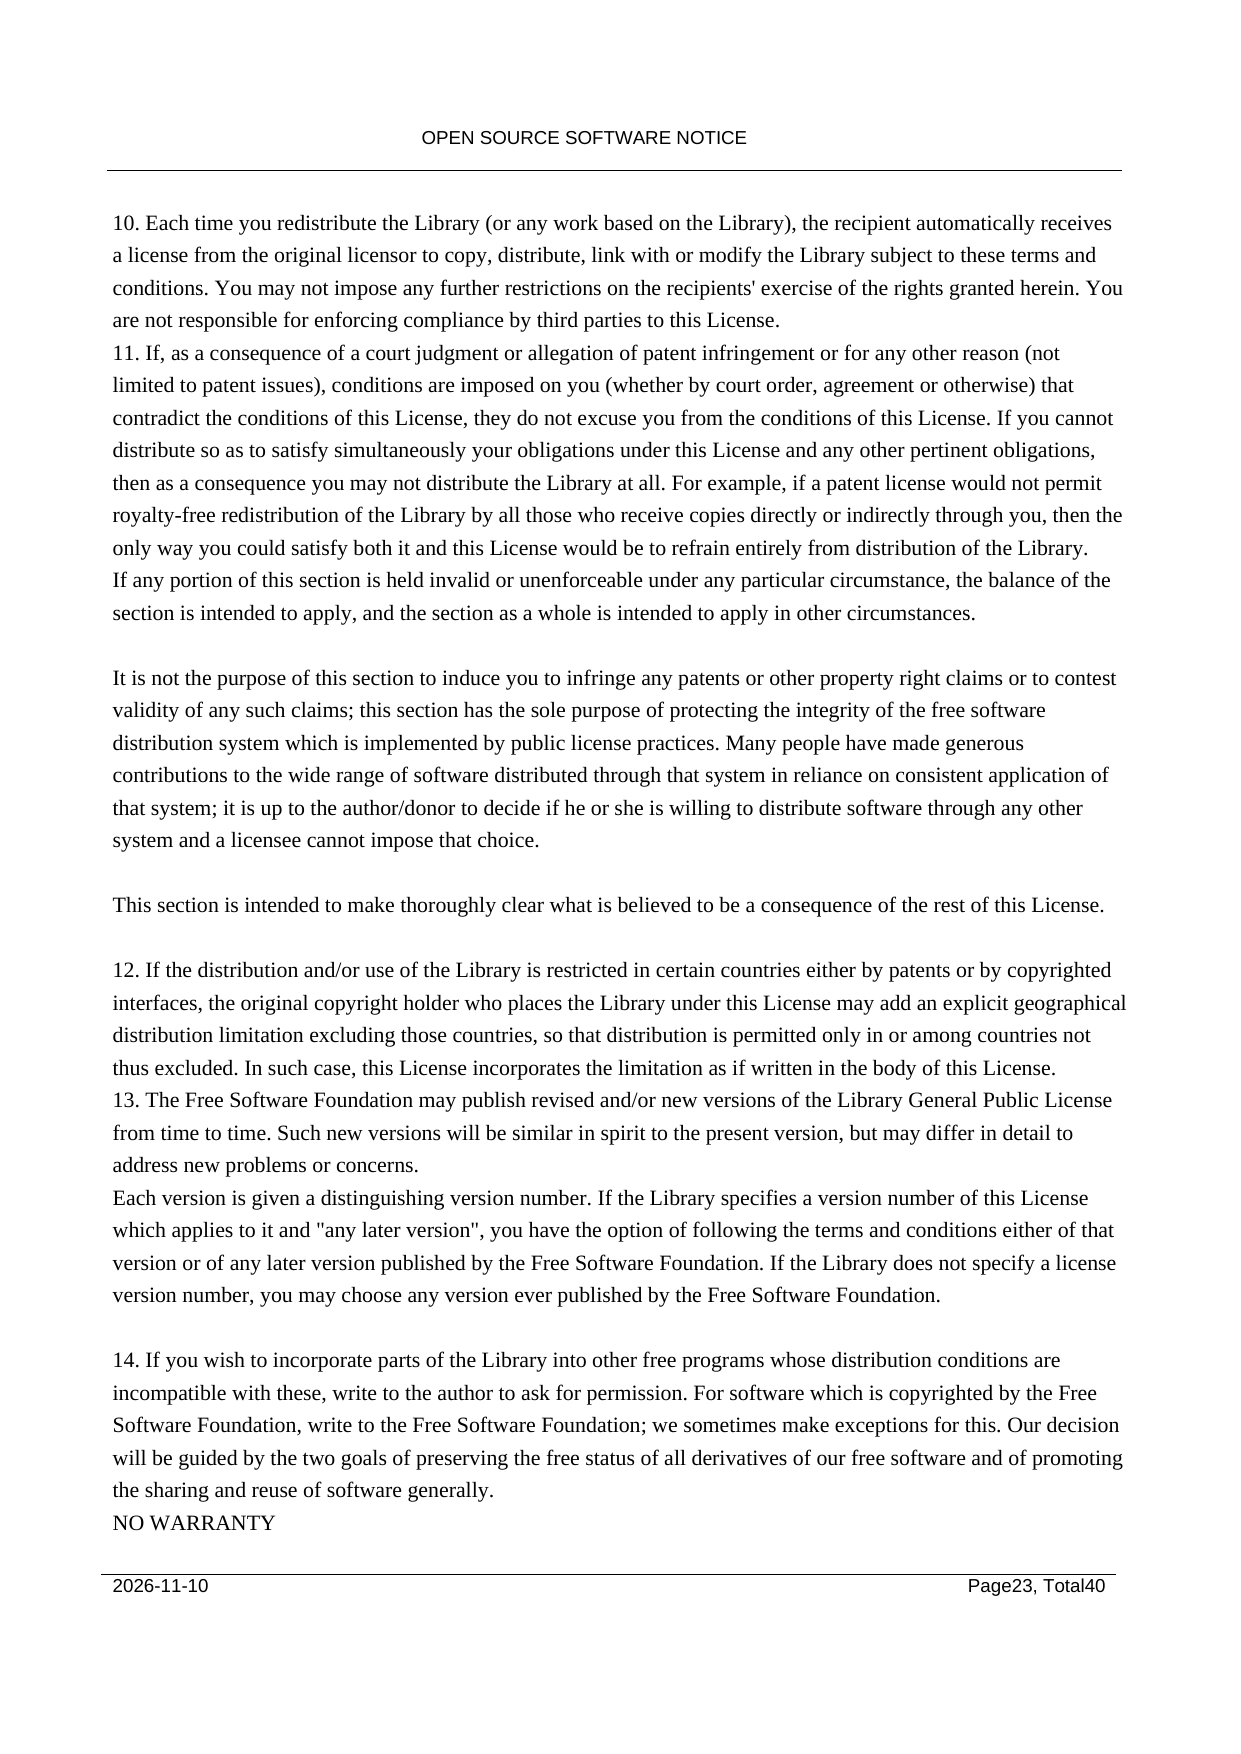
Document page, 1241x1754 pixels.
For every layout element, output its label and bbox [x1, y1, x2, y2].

text [112, 206, 1128, 1539]
